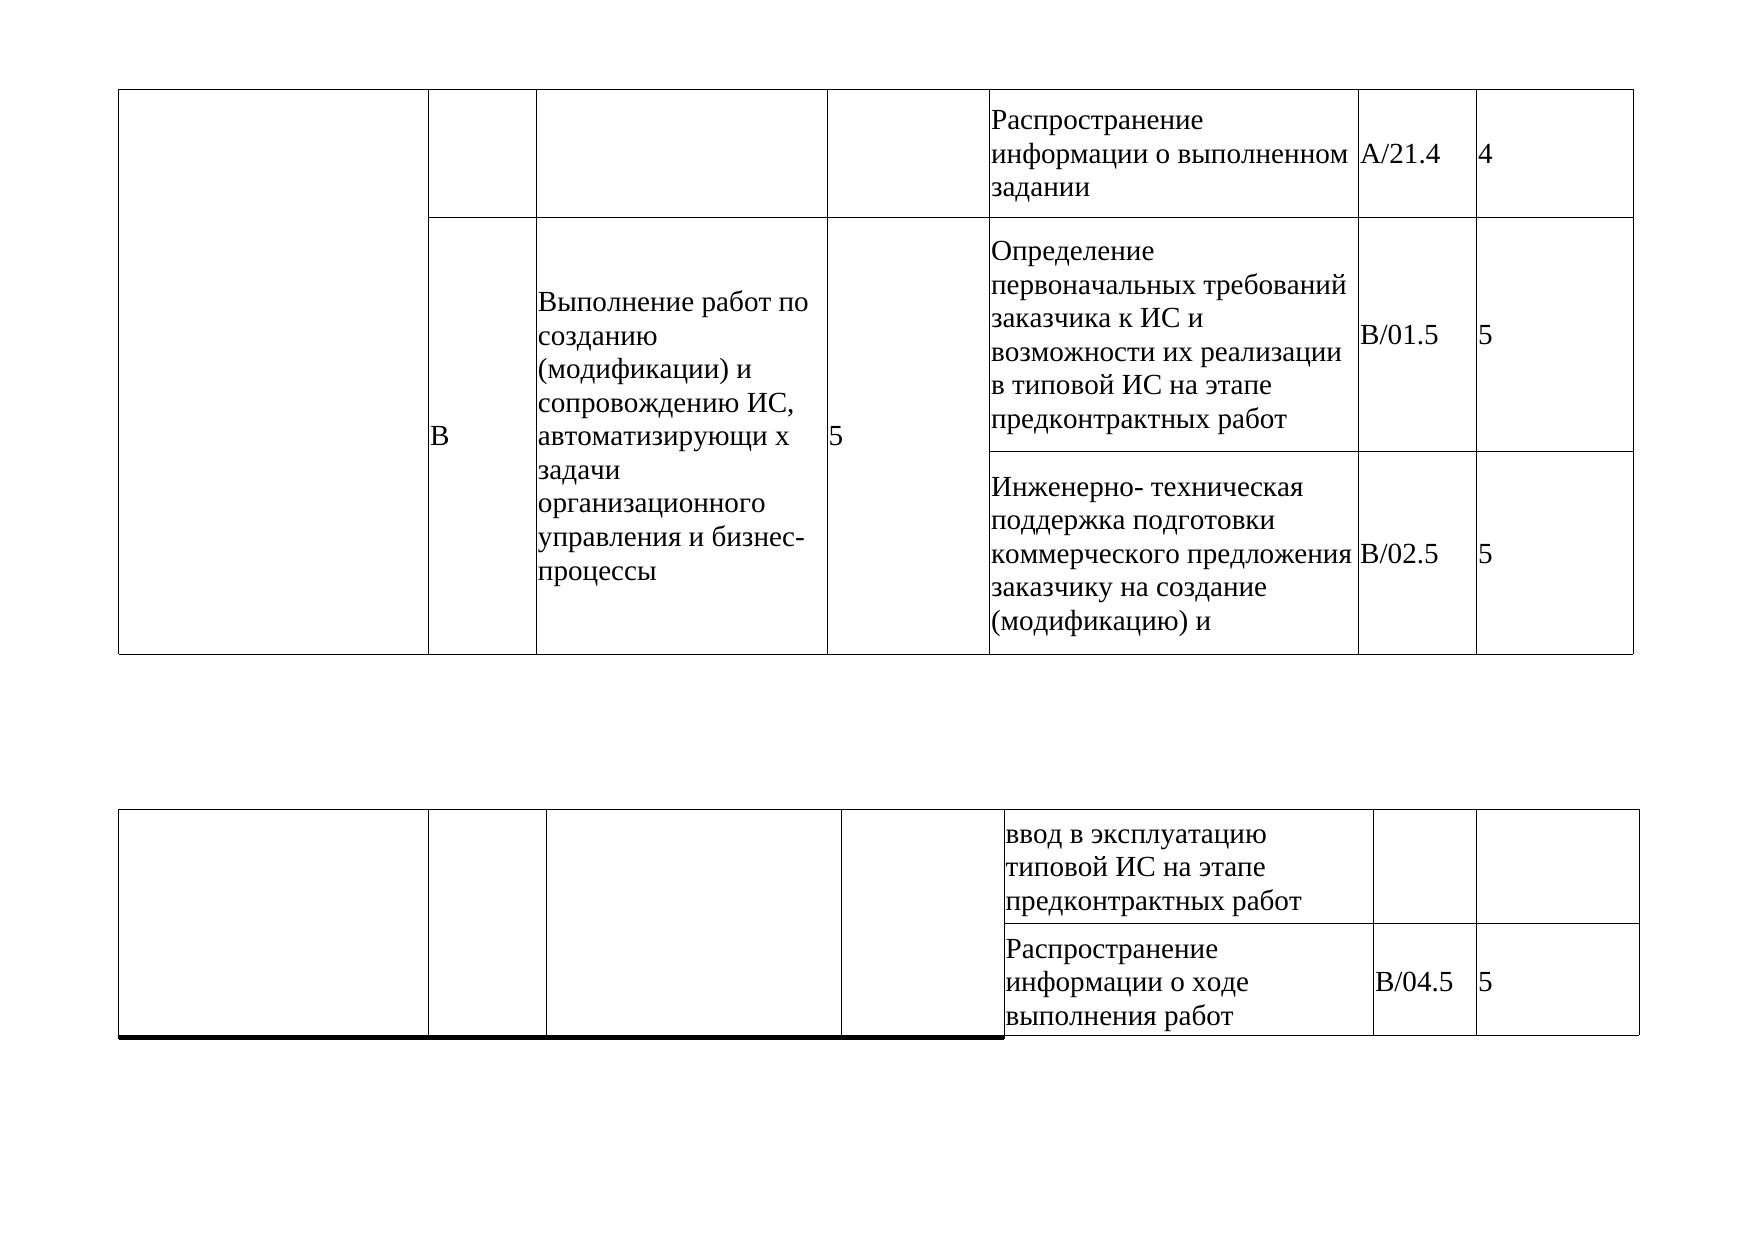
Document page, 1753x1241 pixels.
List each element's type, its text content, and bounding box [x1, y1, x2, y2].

table_header [1374, 810, 1476, 923]
table_cell B/04.5 [1374, 924, 1476, 1035]
table_cell B/01.5 [1359, 218, 1476, 451]
table_cell B/02.5 [1359, 452, 1476, 654]
table_cell 5 [828, 218, 989, 654]
table_header [1477, 810, 1639, 923]
table_cell 5 [1477, 924, 1639, 1035]
table_header ввод в эксплуатацию типовой ИС на этапе предконтрактных работ [1005, 810, 1373, 923]
table_cell A/21.4 [1359, 90, 1476, 216]
table_cell 5 [1477, 218, 1633, 451]
table_cell Распространение информации о выполненном задании [990, 90, 1358, 216]
table_cell Распространение информации о ходе выполнения работ [1005, 924, 1373, 1035]
table_cell 5 [1477, 452, 1633, 654]
table_cell B [429, 218, 536, 654]
table_header [842, 810, 1004, 1035]
table_cell Выполнение работ по созданию (модификации) и сопровождению ИС, автоматизирующи х задачи организационного управления и бизнес-процессы [537, 218, 827, 654]
table_header [119, 810, 428, 1035]
table_cell Инженерно- техническая поддержка подготовки коммерческого предложения заказчику на создание (модификацию) и [990, 452, 1358, 654]
table_cell 4 [1477, 90, 1633, 216]
table_header [547, 810, 841, 1035]
table_header [429, 810, 546, 1035]
table_cell Определение первоначальных требований заказчика к ИС и возможности их реализации в типовой ИС на этапе предконтрактных работ [990, 218, 1358, 451]
